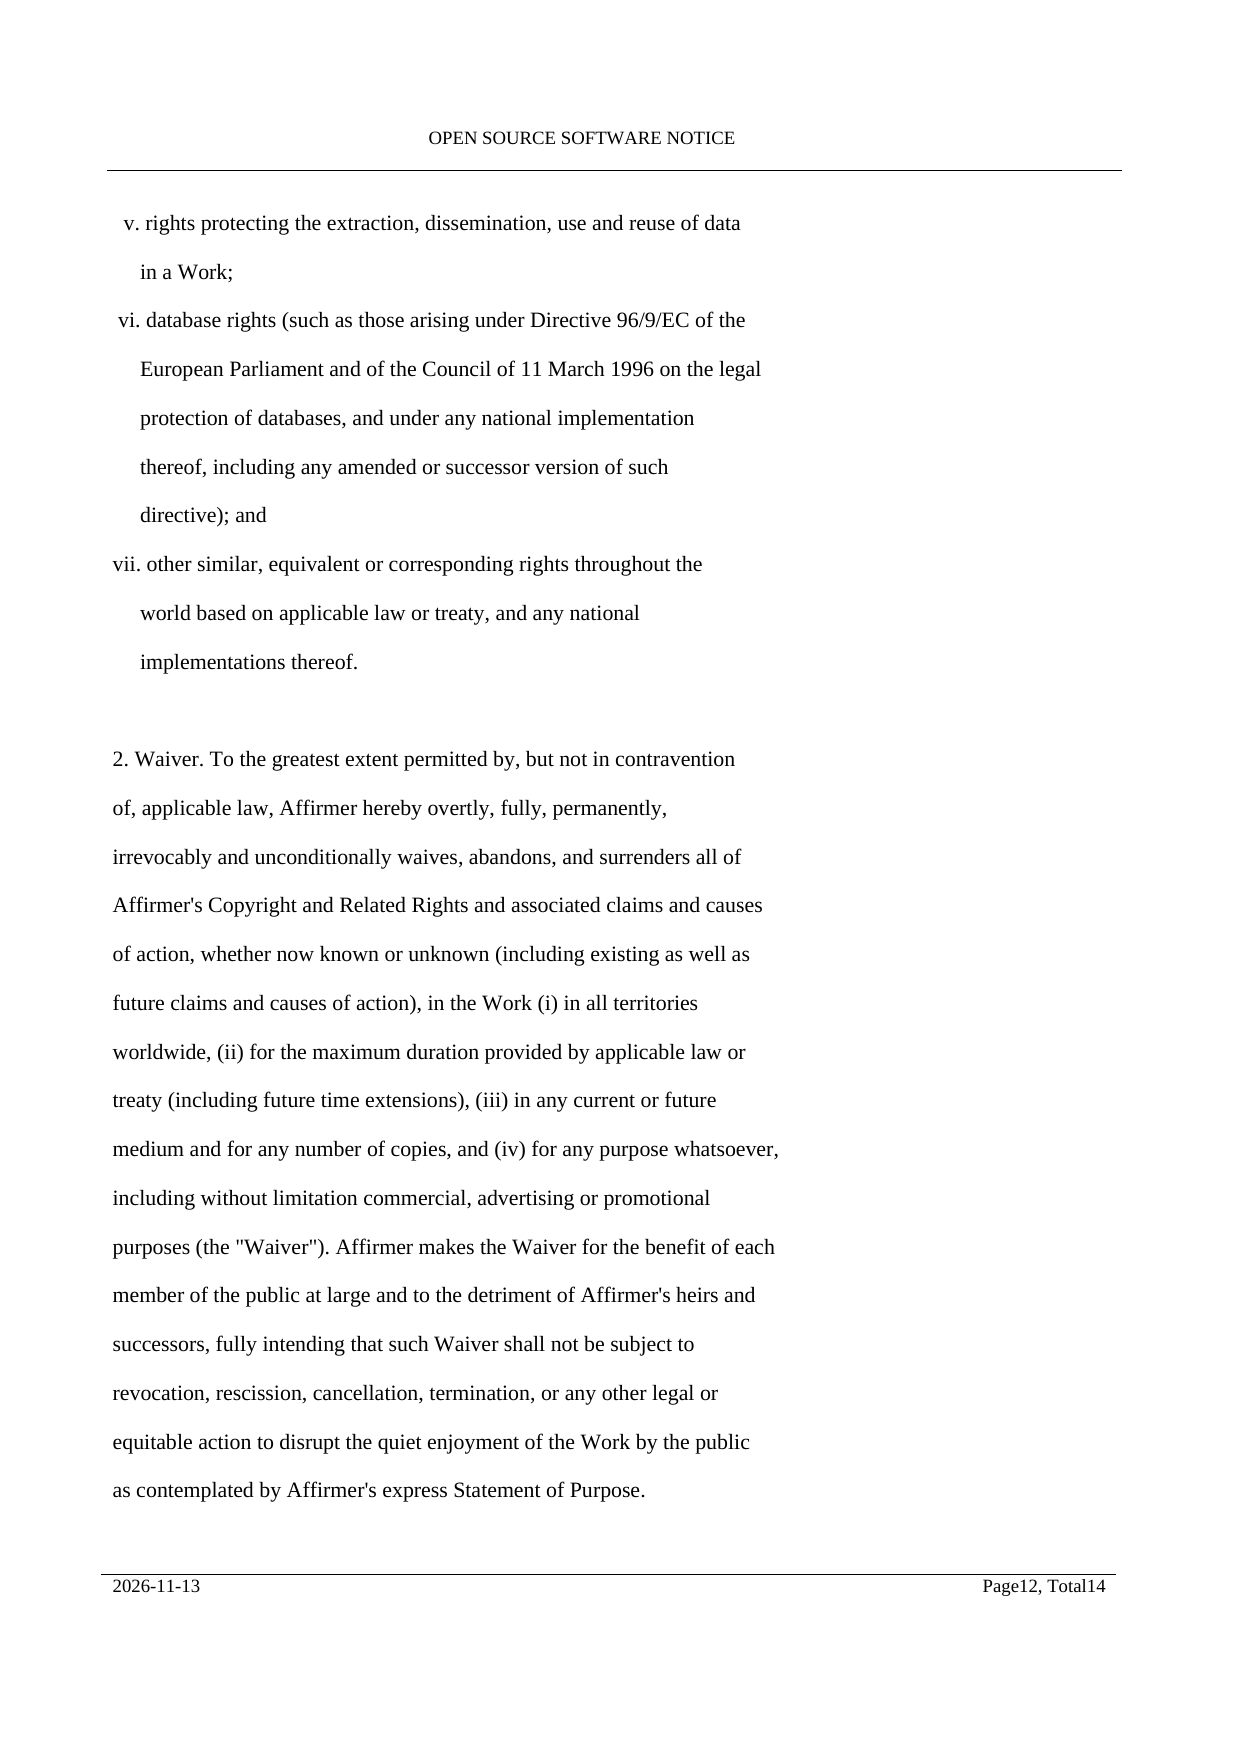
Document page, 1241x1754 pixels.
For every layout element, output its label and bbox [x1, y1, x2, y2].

text [112, 206, 1128, 1506]
